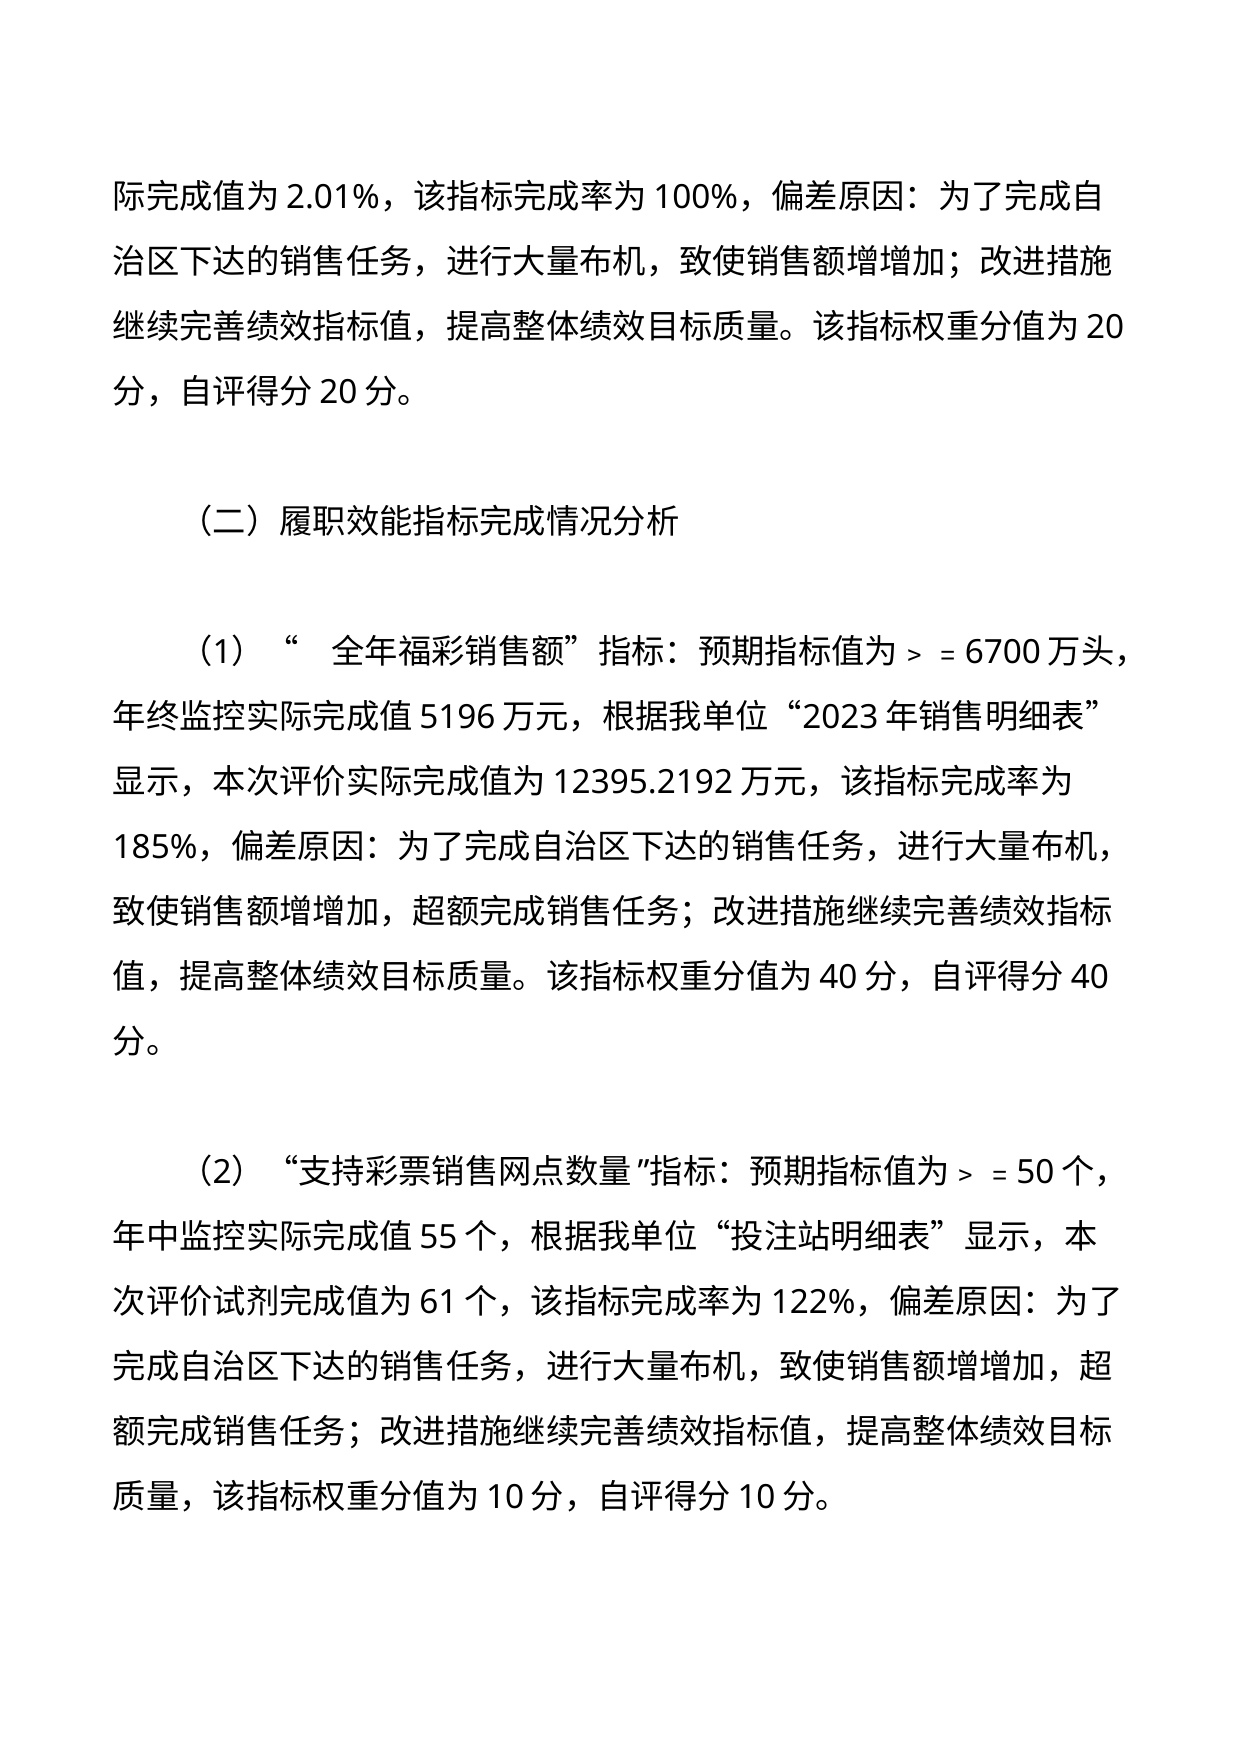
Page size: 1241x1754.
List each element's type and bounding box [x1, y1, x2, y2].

text [112, 162, 1128, 1527]
